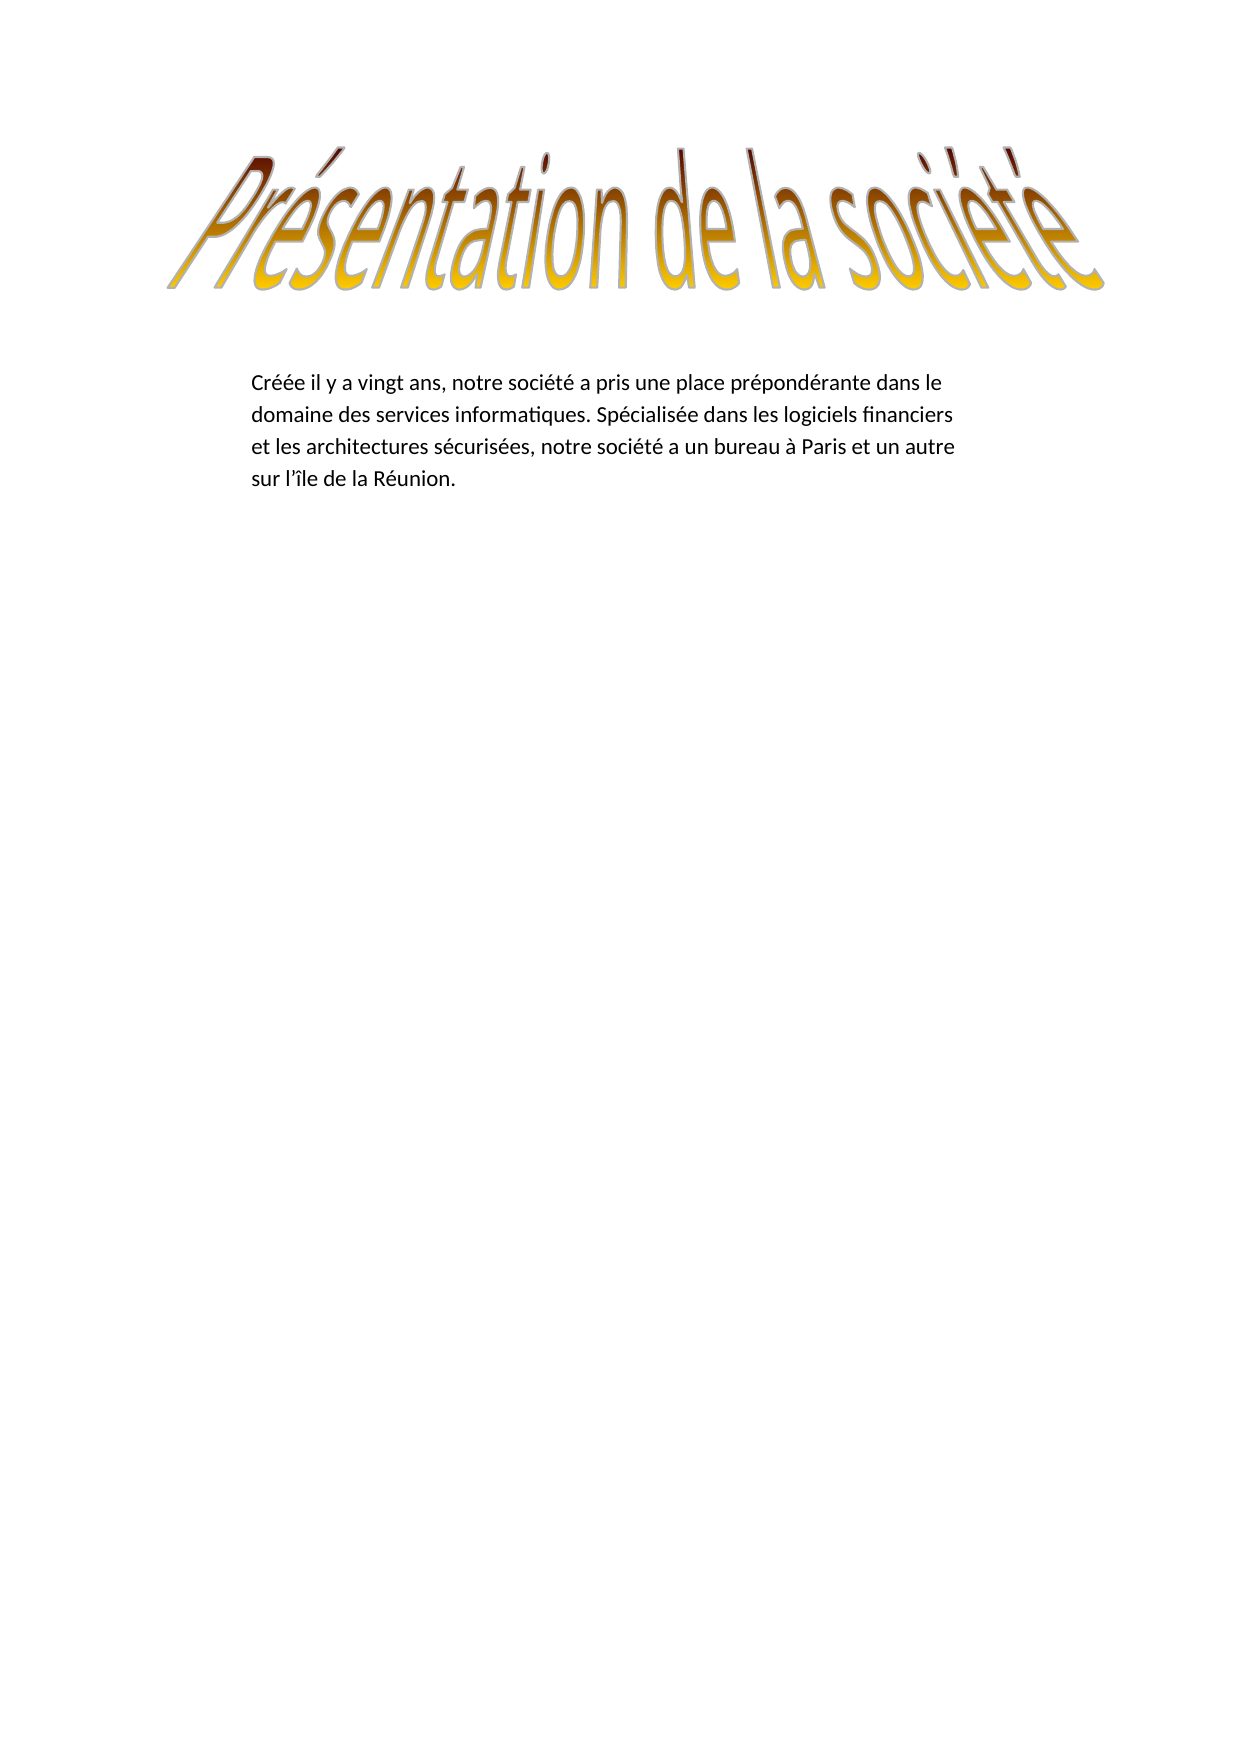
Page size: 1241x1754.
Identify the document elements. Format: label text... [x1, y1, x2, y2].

text Créée il y a vingt ans, notre société a pris une place prépondérante dans le domaine des services informatiques. Spécialisée dans les logiciels financiers et les architectures sécurisées, notre société a un bureau à Paris et un autre sur l’île de la Réunion. [251, 368, 960, 492]
